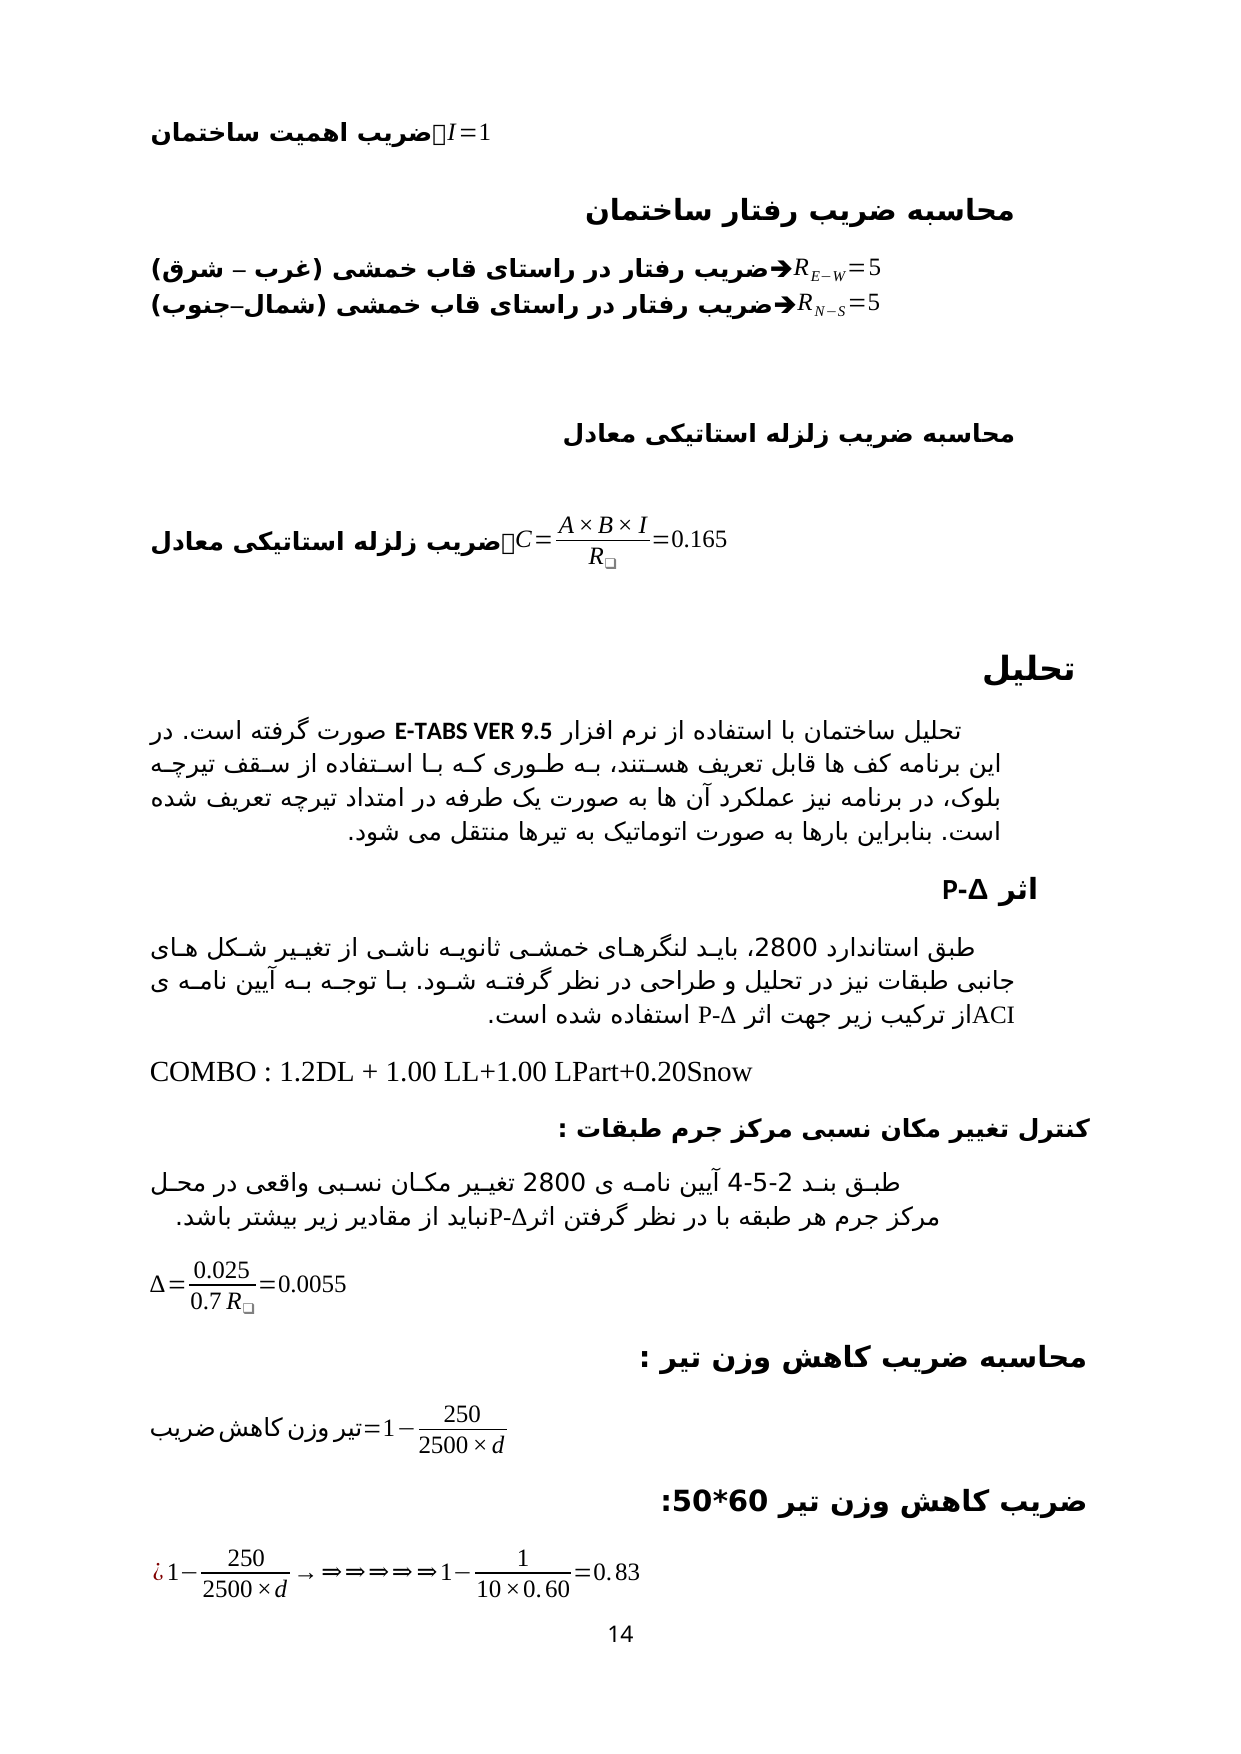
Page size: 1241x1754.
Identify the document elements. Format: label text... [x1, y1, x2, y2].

text محاسبه ضریب کاهش وزن تیر : [150, 1341, 1087, 1374]
list ضریب زلزله استاتیکی معادل [150, 512, 1090, 571]
text COMBO : 1.2DL + 1.00 LL+1.00 LPart+0.20Snow [150, 1054, 1090, 1088]
text محاسبه ضریب زلزله استاتیکی معادل [150, 419, 1015, 448]
text ضریب کاهش وزن تیر 60*50: [150, 1484, 1087, 1518]
list ضریب رفتار در راستای قاب خمشی (شمال–جنوب) [150, 289, 1090, 320]
text کنترل تغییر مکان نسبی مرکز جرم طبقات : [150, 1114, 1090, 1143]
text طبق بند 2-5-4 آیین نامه ی 2800 تغییر مکان نسبی واقعی در محل مرکز جرم هر طبقه با در نظر گرفتن اثرP-Δنباید از مقادیر زیر بیشتر باشد. [150, 1168, 940, 1231]
text تحلیل [150, 649, 1075, 688]
list ضریب اهمیت ساختمان [150, 118, 1090, 147]
text محاسبه ضریب رفتار ساختمان [150, 193, 1015, 227]
text اثر P-Δ [150, 871, 1038, 907]
text تحلیل ساختمان با استفاده از نرم افزار E-TABS VER 9.5 صورت گرفته است. در این برنامه کف ها قابل تعریف هستند، به طوری که با استفاده از سقف تیرچه بلوک، در برنامه نیز عملکرد آن ها به صورت یک طرفه در امتداد تیرچه تعریف شده است. بنابراین بارها به صورت اتوماتیک به تیرها منتقل می شود. [150, 715, 1002, 846]
list ضریب رفتار در راستای قاب خمشی (غرب – شرق) [150, 253, 1090, 284]
text طبق استاندارد 2800، باید لنگرهای خمشی ثانویه ناشی از تغییر شکل های جانبی طبقات نیز در تحلیل و طراحی در نظر گرفته شود. با توجه به آیین نامه ی ACIاز ترکیب زیر جهت اثر P-Δ استفاده شده است. [150, 933, 1015, 1029]
